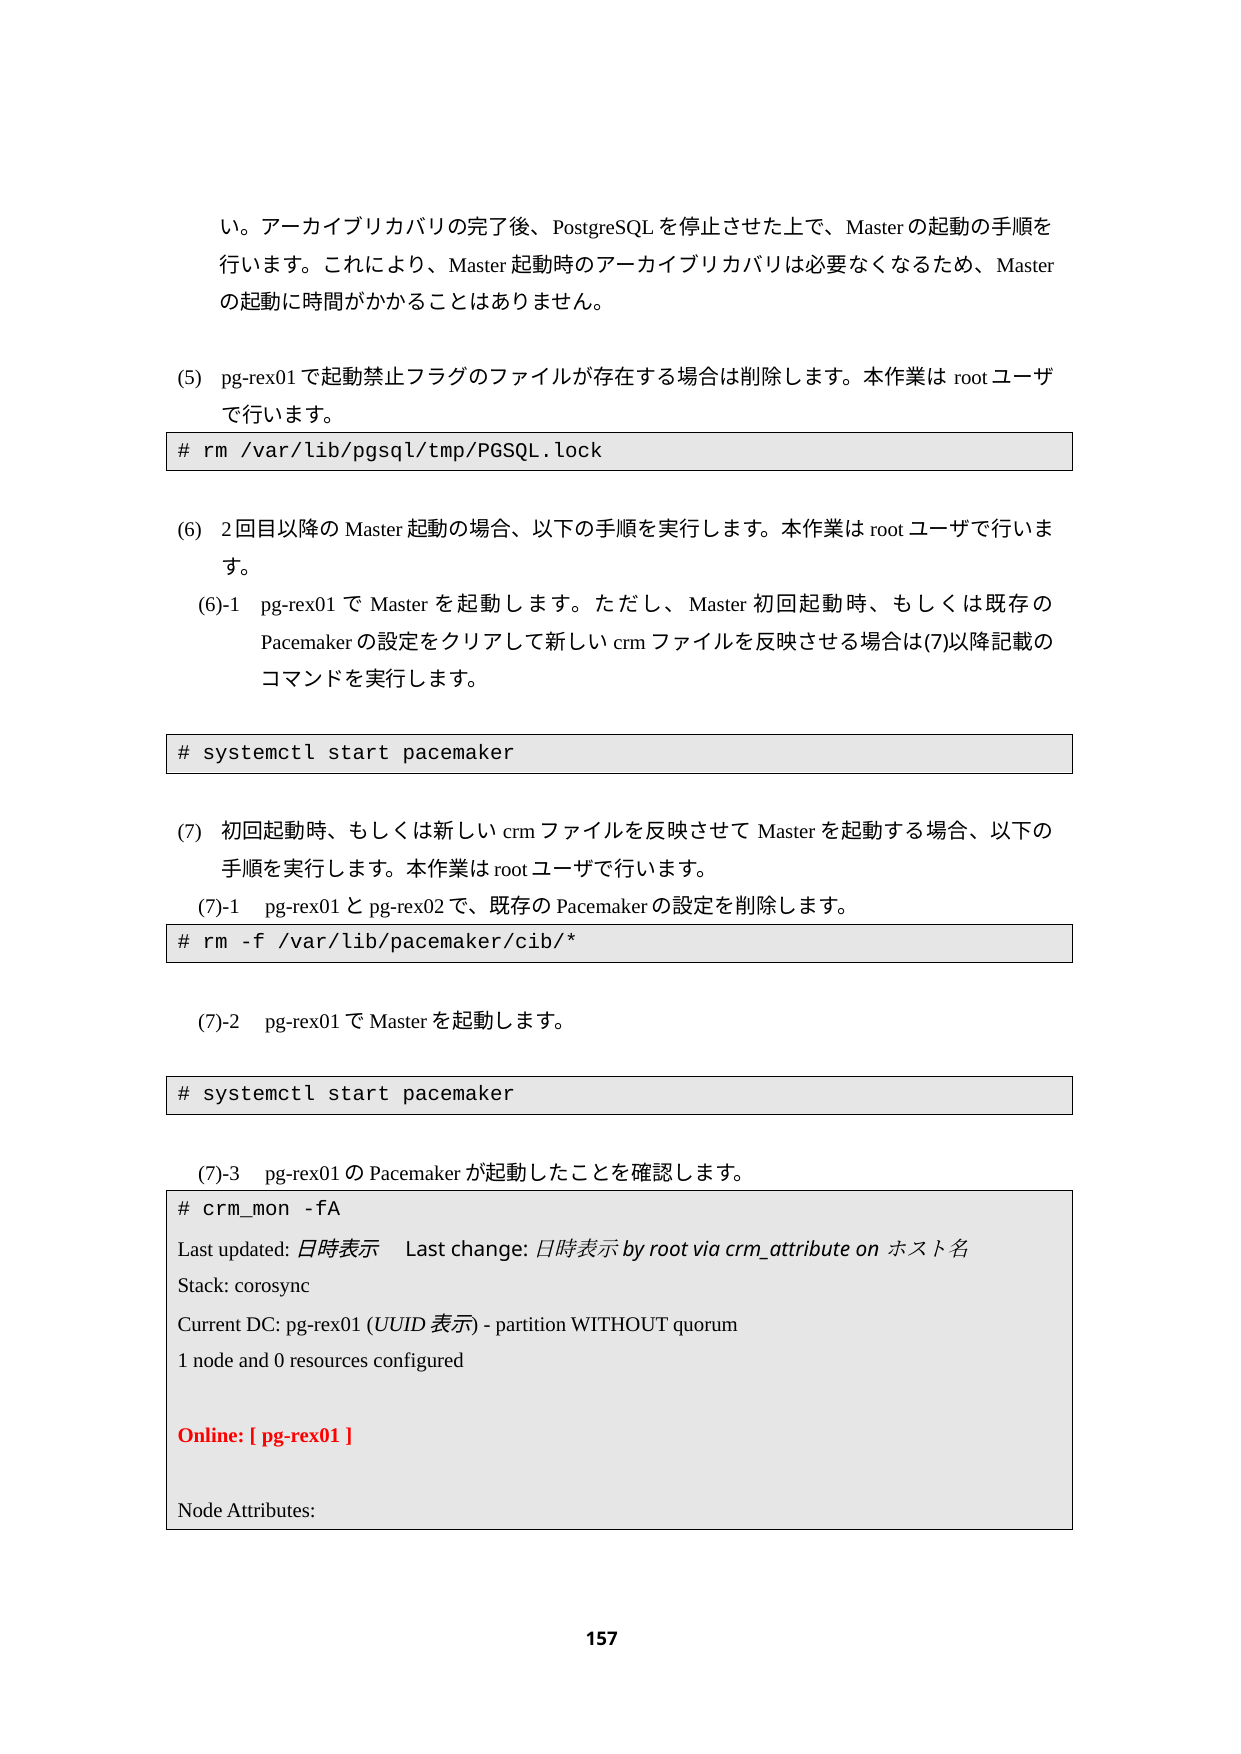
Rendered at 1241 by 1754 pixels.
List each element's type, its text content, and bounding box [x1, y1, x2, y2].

list 2回目以降のMaster起動の場合、以下の手順を実行します。本作業はrootユーザで行います。 [177, 509, 1054, 584]
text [219, 207, 1054, 319]
list pg-rex01でMasterを起動します。ただし、Master初回起動時、もしくは既存のPacemakerの設定をクリアして新しいcrmファイルを反映させる場合は(7)以降記載のコマンドを実行します。 [198, 584, 1054, 696]
table_header # systemctl start pacemaker [167, 735, 1072, 772]
table_header # rm -f /var/lib/pacemaker/cib/* [167, 925, 1072, 962]
list pg-rex01のPacemakerが起動したことを確認します。 [198, 1153, 1054, 1190]
list 初回起動時、もしくは新しいcrmファイルを反映させてMasterを起動する場合、以下の手順を実行します。本作業はrootユーザで行います。 [177, 811, 1054, 886]
table_header # rm /var/lib/pgsql/tmp/PGSQL.lock [167, 433, 1072, 470]
list pg-rex01とpg-rex02で、既存のPacemakerの設定を削除します。 [198, 886, 1054, 923]
table_header # systemctl start pacemaker [167, 1077, 1072, 1114]
list pg-rex01でMasterを起動します。 [198, 1001, 1054, 1038]
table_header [167, 1191, 1072, 1529]
list pg-rex01で起動禁止フラグのファイルが存在する場合は削除します。本作業はrootユーザで行います。 [177, 357, 1054, 432]
